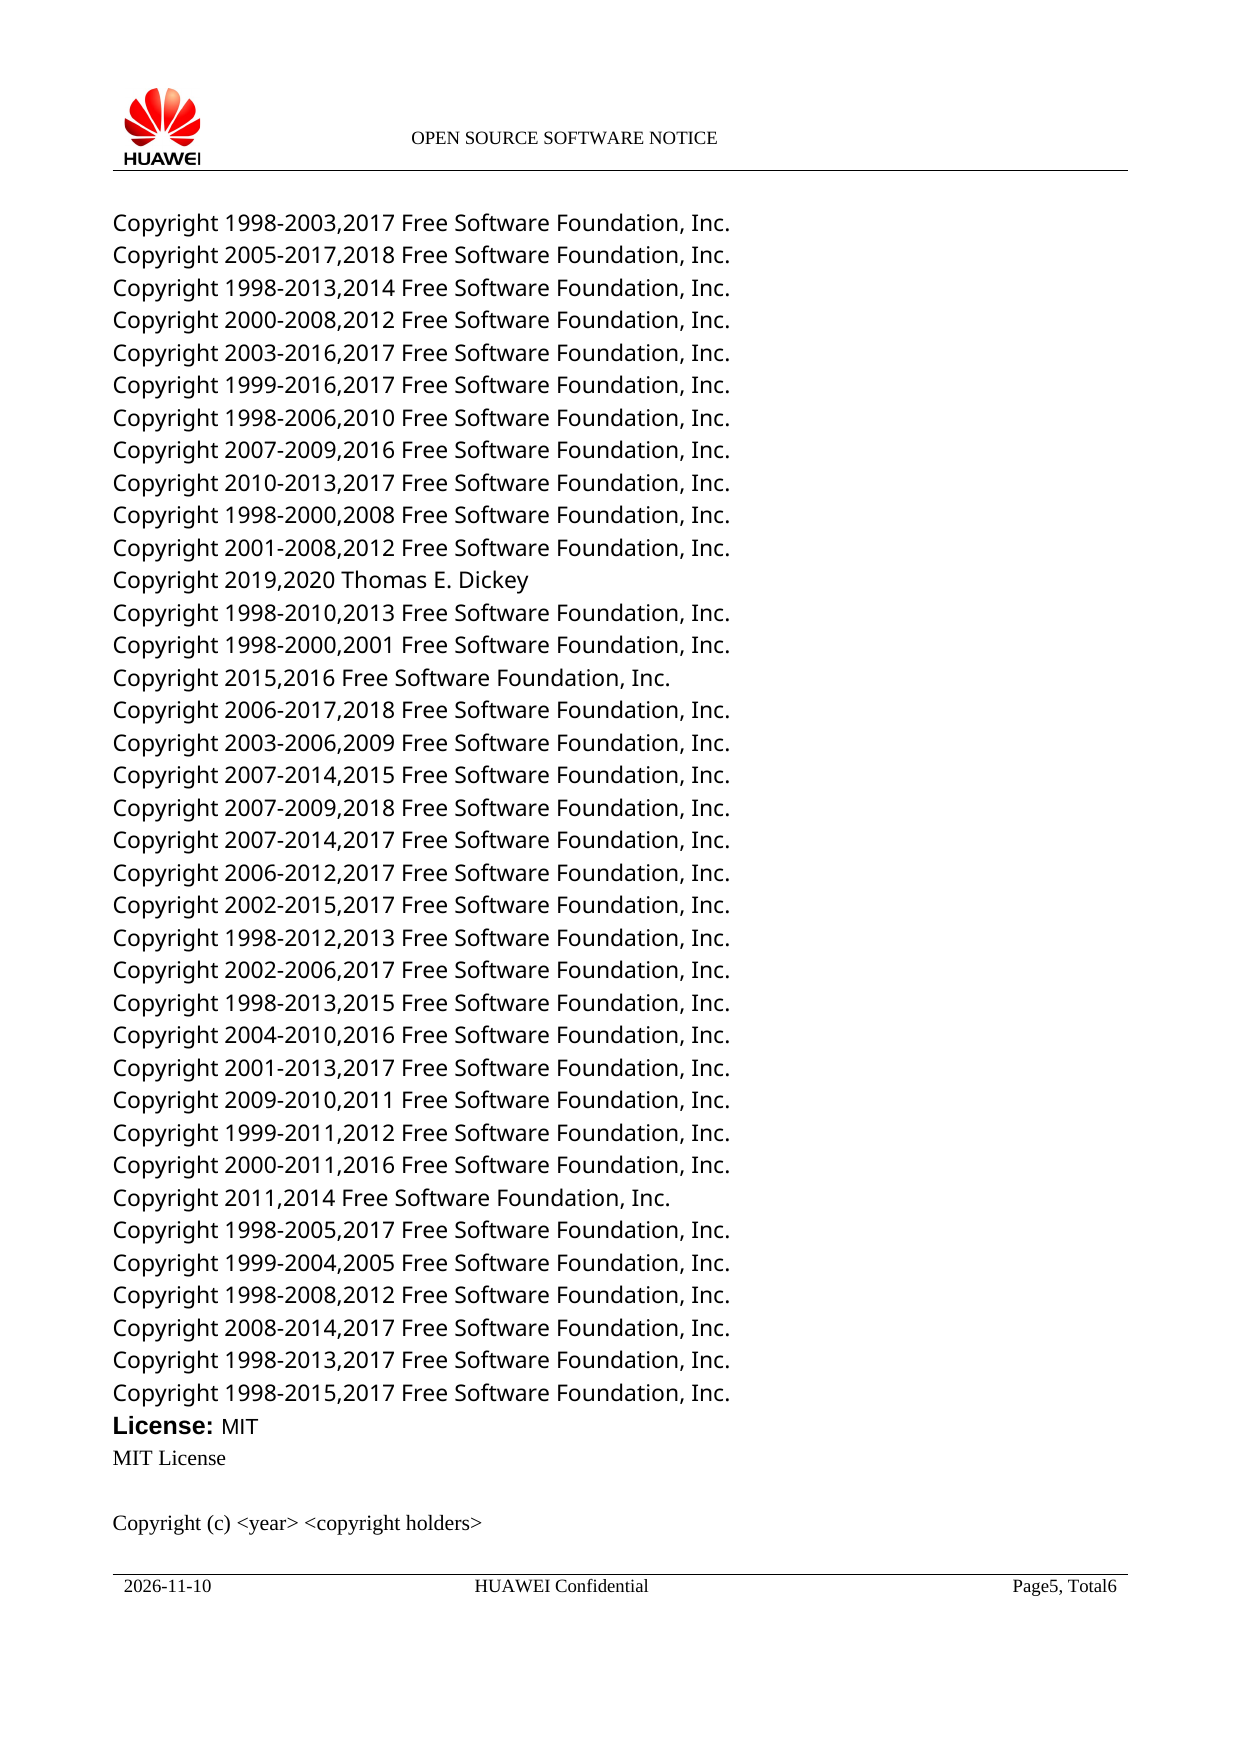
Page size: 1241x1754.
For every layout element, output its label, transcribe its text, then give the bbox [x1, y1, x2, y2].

text License: MIT [112, 1409, 1128, 1441]
picture [124, 88, 201, 165]
